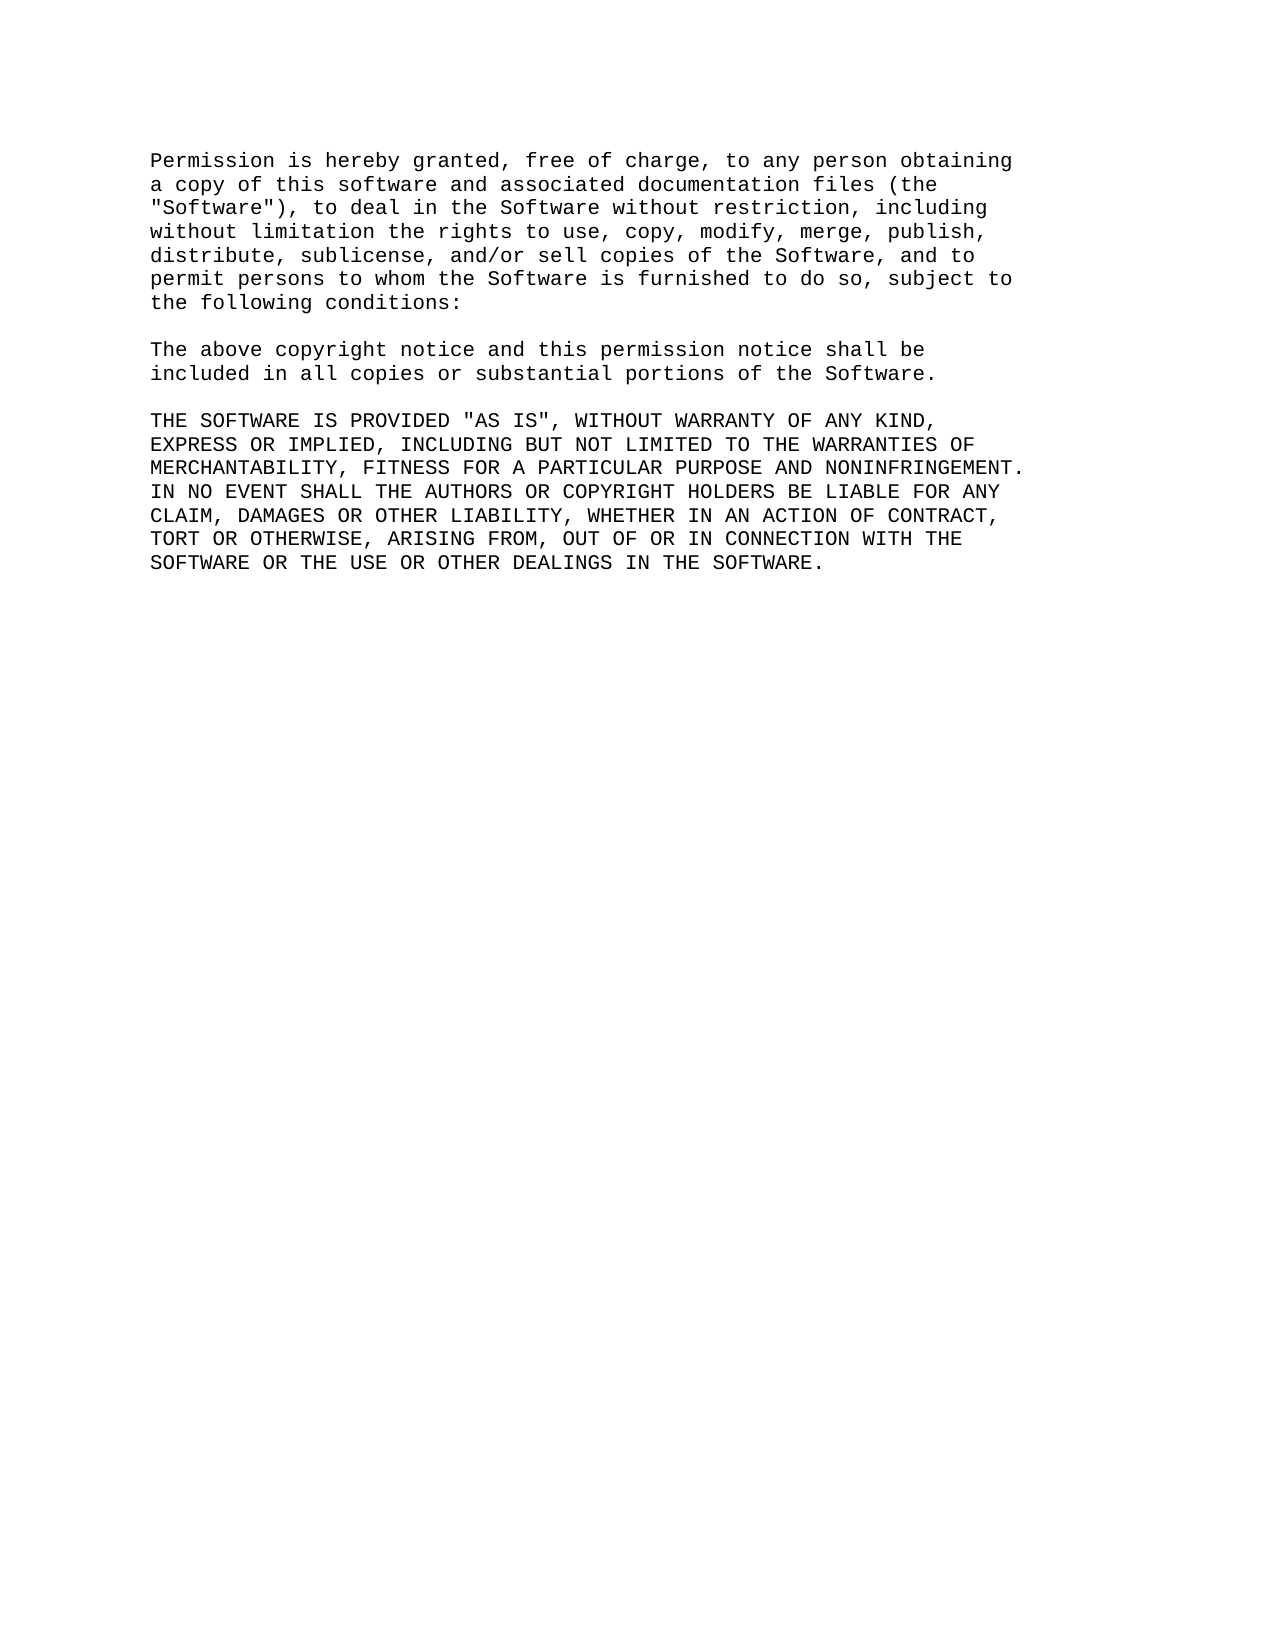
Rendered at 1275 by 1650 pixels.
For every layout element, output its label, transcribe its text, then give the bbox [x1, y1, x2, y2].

text Permission is hereby granted, free of charge, to any person obtaining [150, 150, 1125, 174]
text "Software"), to deal in the Software without restriction, including [150, 197, 1125, 221]
text IN NO EVENT SHALL THE AUTHORS OR COPYRIGHT HOLDERS BE LIABLE FOR ANY [150, 481, 1125, 505]
text a copy of this software and associated documentation files (the [150, 174, 1125, 197]
text MERCHANTABILITY, FITNESS FOR A PARTICULAR PURPOSE AND NONINFRINGEMENT. [150, 457, 1125, 481]
text TORT OR OTHERWISE, ARISING FROM, OUT OF OR IN CONNECTION WITH THE [150, 528, 1125, 552]
text permit persons to whom the Software is furnished to do so, subject to [150, 268, 1125, 292]
text EXPRESS OR IMPLIED, INCLUDING BUT NOT LIMITED TO THE WARRANTIES OF [150, 434, 1125, 457]
text The above copyright notice and this permission notice shall be [150, 339, 1125, 363]
text included in all copies or substantial portions of the Software. [150, 363, 1125, 386]
text distribute, sublicense, and/or sell copies of the Software, and to [150, 244, 1125, 268]
text without limitation the rights to use, copy, modify, merge, publish, [150, 221, 1125, 244]
text the following conditions: [150, 292, 1125, 316]
text THE SOFTWARE IS PROVIDED "AS IS", WITHOUT WARRANTY OF ANY KIND, [150, 410, 1125, 434]
text CLAIM, DAMAGES OR OTHER LIABILITY, WHETHER IN AN ACTION OF CONTRACT, [150, 505, 1125, 528]
text SOFTWARE OR THE USE OR OTHER DEALINGS IN THE SOFTWARE. [150, 552, 1125, 576]
